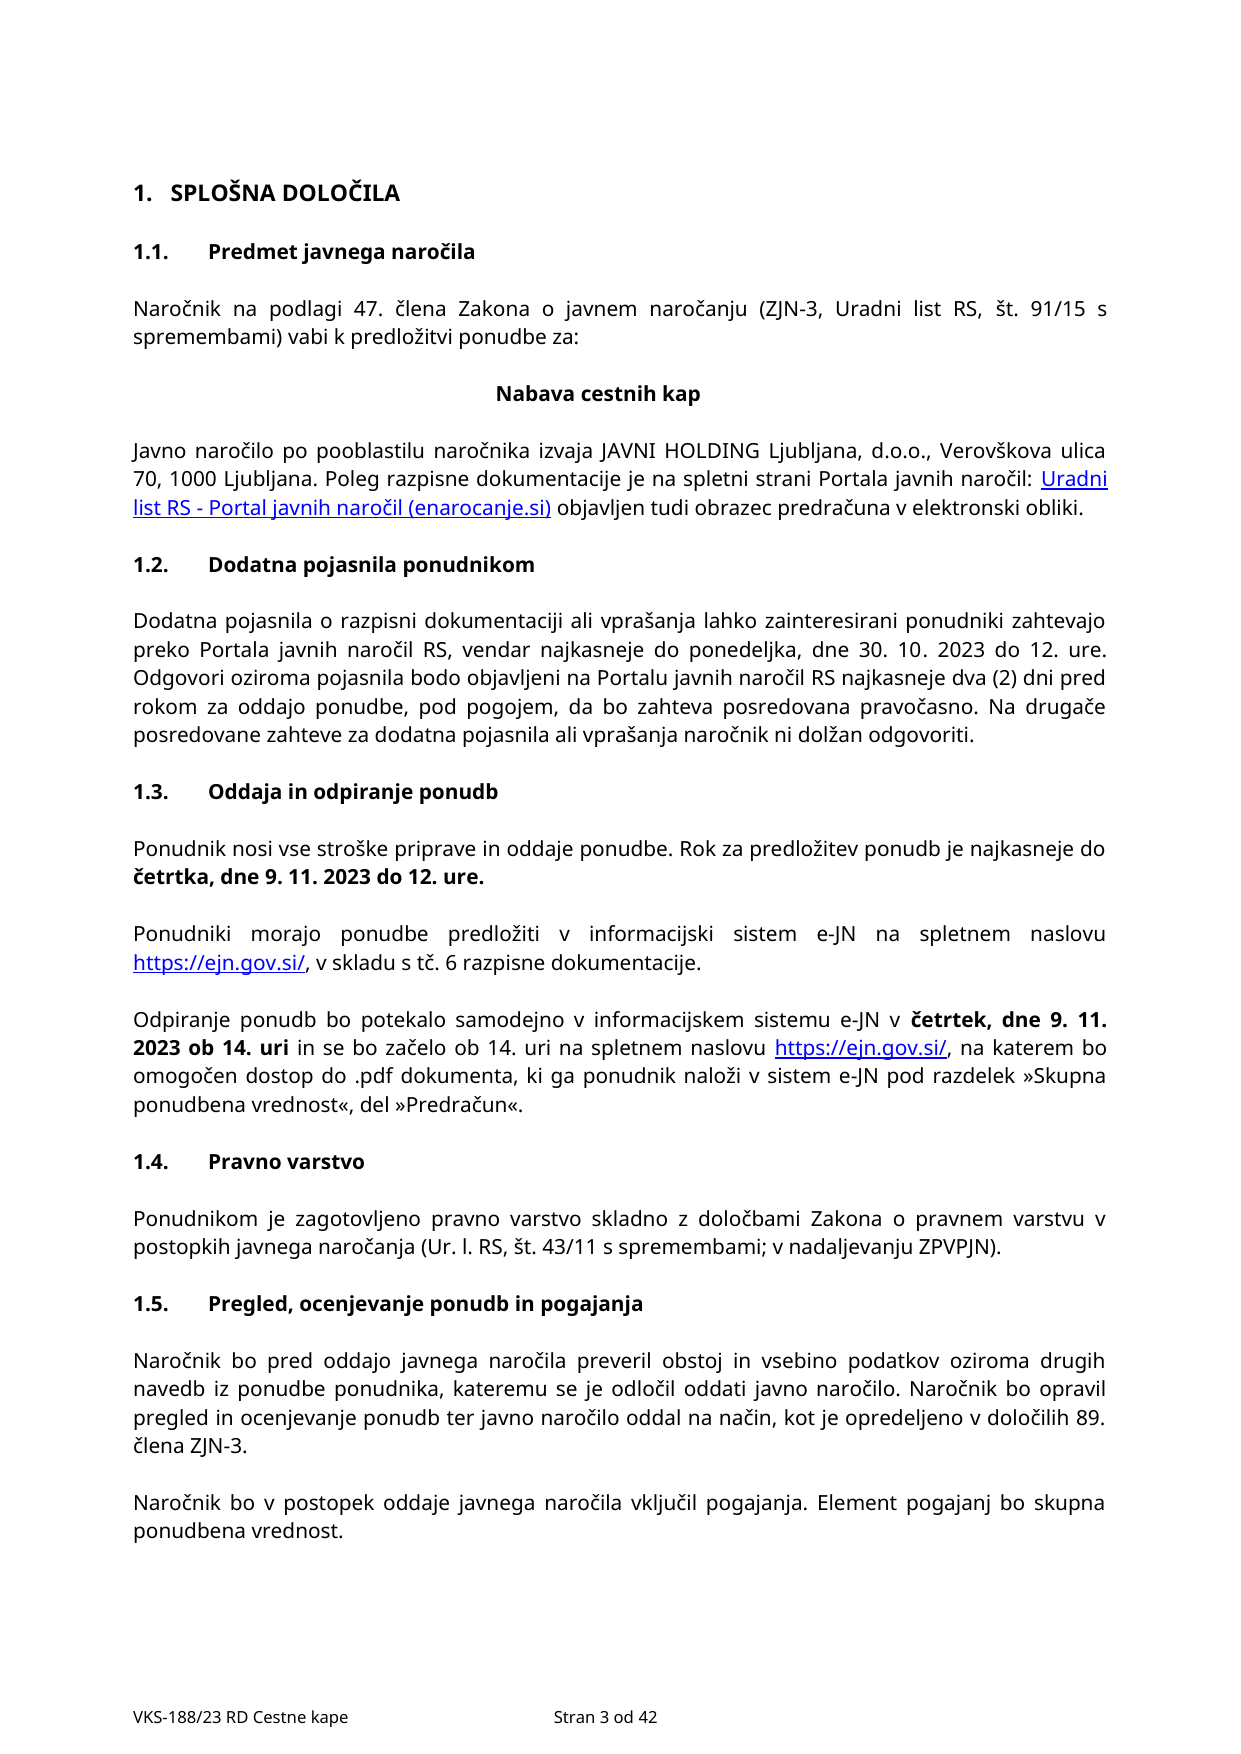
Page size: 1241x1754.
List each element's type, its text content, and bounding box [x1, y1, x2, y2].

text Odpiranje ponudb bo potekalo samodejno v informacijskem sistemu e-JN v četrtek, dne 9. 11. 2023 ob 14. uri in se bo začelo ob 14. uri na spletnem naslovu https://ejn.gov.si/, na katerem bo omogočen dostop do .pdf dokumenta, ki ga ponudnik naloži v sistem e-JN pod razdelek »Skupna ponudbena vrednost«, del »Predračun«. [133, 1005, 1107, 1118]
list Predmet javnega naročila [133, 237, 1107, 265]
text Nabava cestnih kap [133, 379, 1063, 407]
text Naročnik na podlagi 47. člena Zakona o javnem naročanju (ZJN-3, Uradni list RS, št. 91/15 s spremembami) vabi k predložitvi ponudbe za: [133, 294, 1107, 351]
list Oddaja in odpiranje ponudb [133, 777, 1107, 806]
list Dodatna pojasnila ponudnikom [133, 550, 1107, 578]
text Naročnik bo pred oddajo javnega naročila preveril obstoj in vsebino podatkov oziroma drugih navedb iz ponudbe ponudnika, kateremu se je odločil oddati javno naročilo. Naročnik bo opravil pregled in ocenjevanje ponudb ter javno naročilo oddal na način, kot je opredeljeno v določilih 89. člena ZJN-3. [133, 1346, 1107, 1460]
text Javno naročilo po pooblastilu naročnika izvaja JAVNI HOLDING Ljubljana, d.o.o., Verovškova ulica 70, 1000 Ljubljana. Poleg razpisne dokumentacije je na spletni strani Portala javnih naročil: Uradni list RS - Portal javnih naročil (enarocanje.si) objavljen tudi obrazec predračuna v elektronski obliki. [133, 436, 1107, 521]
list Pregled, ocenjevanje ponudb in pogajanja [133, 1289, 1107, 1317]
list SPLOŠNA DOLOČILA [133, 177, 1107, 208]
text Ponudnikom je zagotovljeno pravno varstvo skladno z določbami Zakona o pravnem varstvu v postopkih javnega naročanja (Ur. l. RS, št. 43/11 s spremembami; v nadaljevanju ZPVPJN). [133, 1204, 1107, 1261]
list Pravno varstvo [133, 1147, 1107, 1175]
text Naročnik bo v postopek oddaje javnega naročila vključil pogajanja. Element pogajanj bo skupna ponudbena vrednost. [133, 1488, 1107, 1545]
text Dodatna pojasnila o razpisni dokumentaciji ali vprašanja lahko zainteresirani ponudniki zahtevajo preko Portala javnih naročil RS, vendar najkasneje do ponedeljka, dne 30. 10. 2023 do 12. ure. Odgovori oziroma pojasnila bodo objavljeni na Portalu javnih naročil RS najkasneje dva (2) dni pred rokom za oddajo ponudbe, pod pogojem, da bo zahteva posredovana pravočasno. Na drugače posredovane zahteve za dodatna pojasnila ali vprašanja naročnik ni dolžan odgovoriti. [133, 607, 1107, 749]
text Ponudniki morajo ponudbe predložiti v informacijski sistem e-JN na spletnem naslovu https://ejn.gov.si/, v skladu s tč. 6 razpisne dokumentacije. [133, 919, 1107, 976]
text Ponudnik nosi vse stroške priprave in oddaje ponudbe. Rok za predložitev ponudb je najkasneje do četrtka, dne 9. 11. 2023 do 12. ure. [133, 834, 1107, 891]
